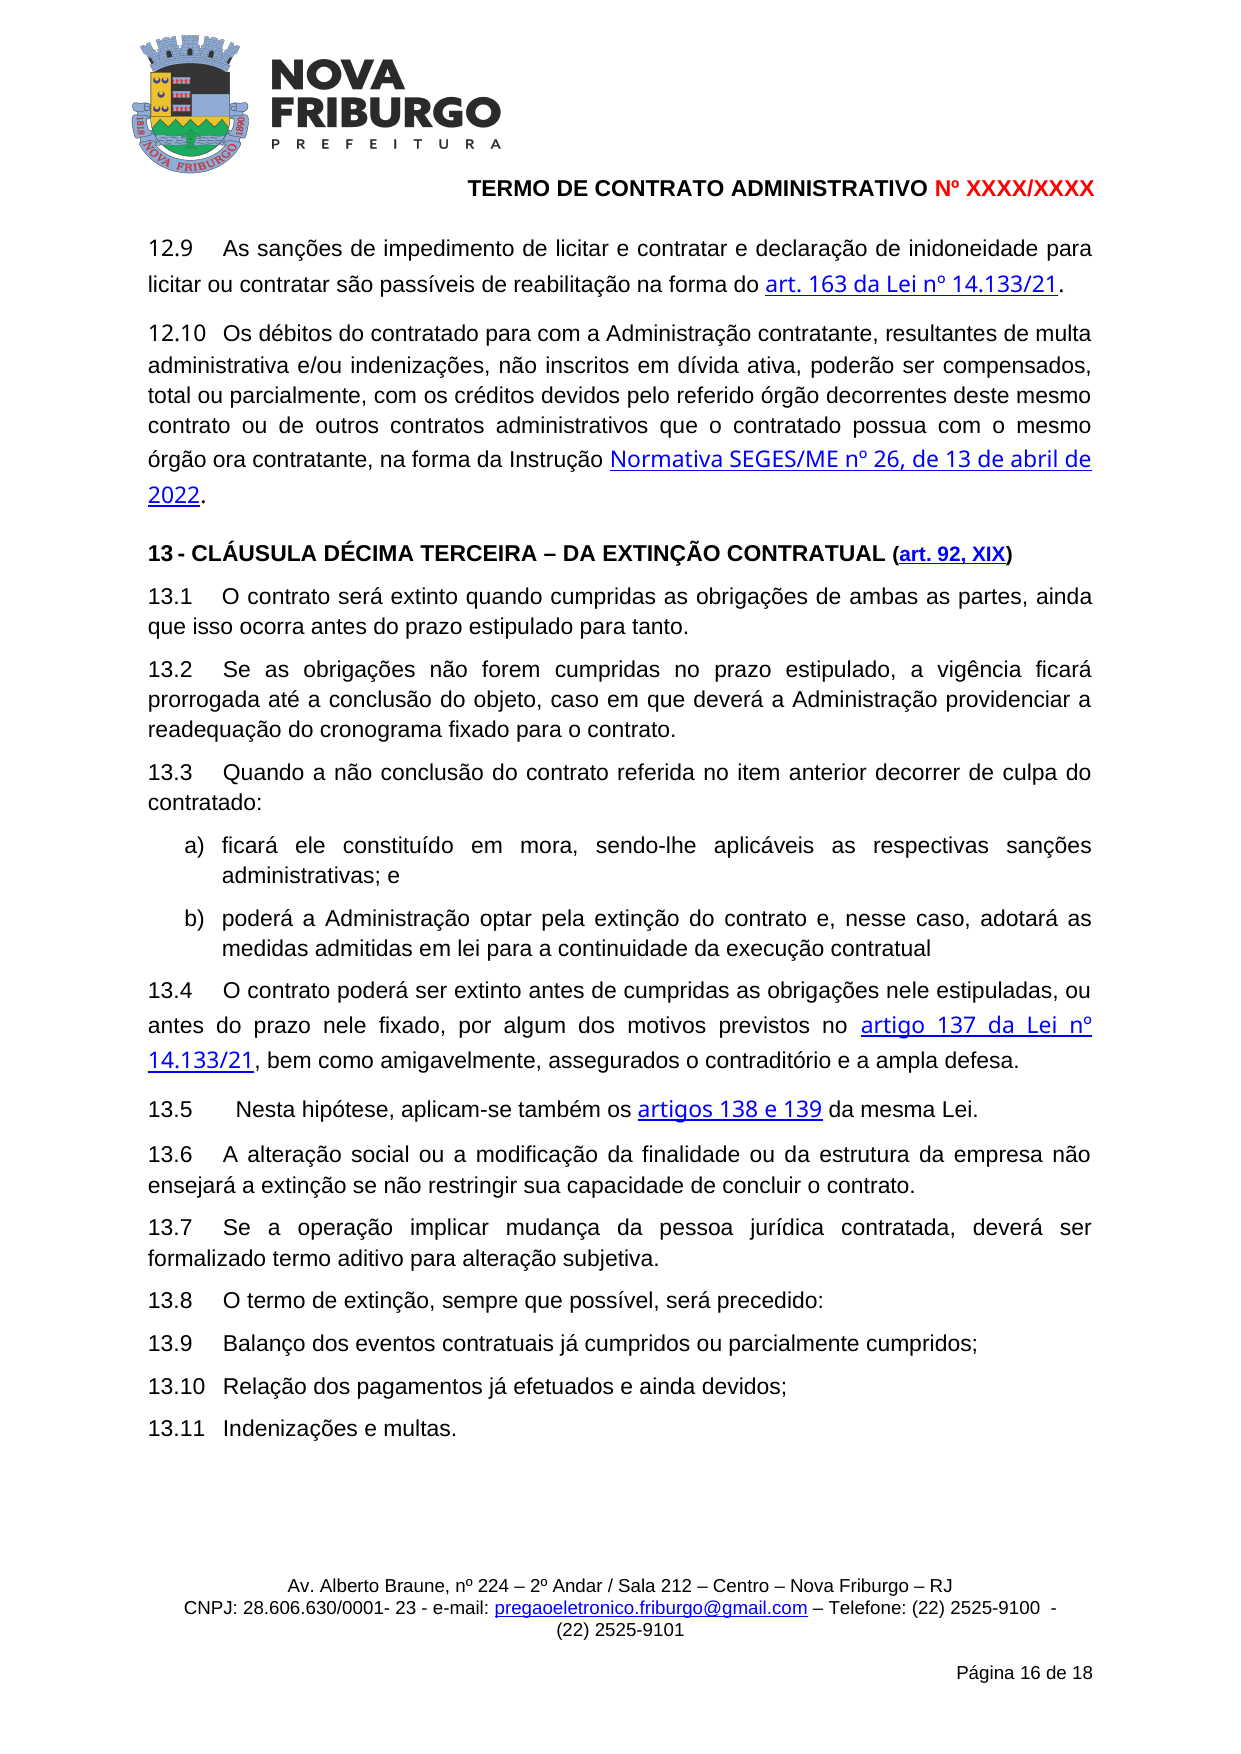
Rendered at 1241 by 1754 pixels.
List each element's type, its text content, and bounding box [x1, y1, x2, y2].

list Indenizações e multas. [148, 1415, 1092, 1442]
list Balanço dos eventos contratuais já cumpridos ou parcialmente cumpridos; [148, 1330, 1092, 1356]
list A alteração social ou a modificação da finalidade ou da estrutura da empresa não ensejará a extinção se não restringir sua capacidade de concluir o contrato. [148, 1141, 1092, 1198]
list O contrato será extinto quando cumpridas as obrigações de ambas as partes, ainda que isso ocorra antes do prazo estipulado para tanto. [148, 583, 1092, 639]
list Nesta hipótese, aplicam-se também os artigos 138 e 139 da mesma Lei. [148, 1093, 1092, 1124]
list As sanções de impedimento de licitar e contratar e declaração de inidoneidade para licitar ou contratar são passíveis de reabilitação na forma do art. 163 da Lei nº 14.133/21. [148, 232, 1092, 299]
list Se a operação implicar mudança da pessoa jurídica contratada, deverá ser formalizado termo aditivo para alteração subjetiva. [148, 1214, 1092, 1271]
list O termo de extinção, sempre que possível, será precedido: [148, 1287, 1092, 1313]
list Quando a não conclusão do contrato referida no item anterior decorrer de culpa do contratado: [148, 759, 1092, 815]
list - CLÁUSULA DÉCIMA TERCEIRA – DA EXTINÇÃO CONTRATUAL (art. 92, XIX) [148, 540, 1092, 566]
list Relação dos pagamentos já efetuados e ainda devidos; [148, 1373, 1092, 1399]
list Os débitos do contratado para com a Administração contratante, resultantes de multa administrativa e/ou indenizações, não inscritos em dívida ativa, poderão ser compensados, total ou parcialmente, com os créditos devidos pelo referido órgão decorrentes deste mesmo contrato ou de outros contratos administrativos que o contratado possua com o mesmo órgão ora contratante, na forma da Instrução Normativa SEGES/ME nº 26, de 13 de abril de 2022. [148, 317, 1092, 510]
list Se as obrigações não forem cumpridas no prazo estipulado, a vigência ficará prorrogada até a conclusão do objeto, caso em que deverá a Administração providenciar a readequação do cronograma fixado para o contrato. [148, 656, 1092, 742]
picture [118, 29, 515, 175]
list poderá a Administração optar pela extinção do contrato e, nesse caso, adotará as medidas admitidas em lei para a continuidade da execução contratual [184, 904, 1092, 961]
list O contrato poderá ser extinto antes de cumpridas as obrigações nele estipuladas, ou antes do prazo nele fixado, por algum dos motivos previstos no artigo 137 da Lei nº 14.133/21, bem como amigavelmente, assegurados o contraditório e a ampla defesa. [148, 977, 1092, 1076]
list ficará ele constituído em mora, sendo-lhe aplicáveis as respectivas sanções administrativas; e [184, 832, 1092, 888]
